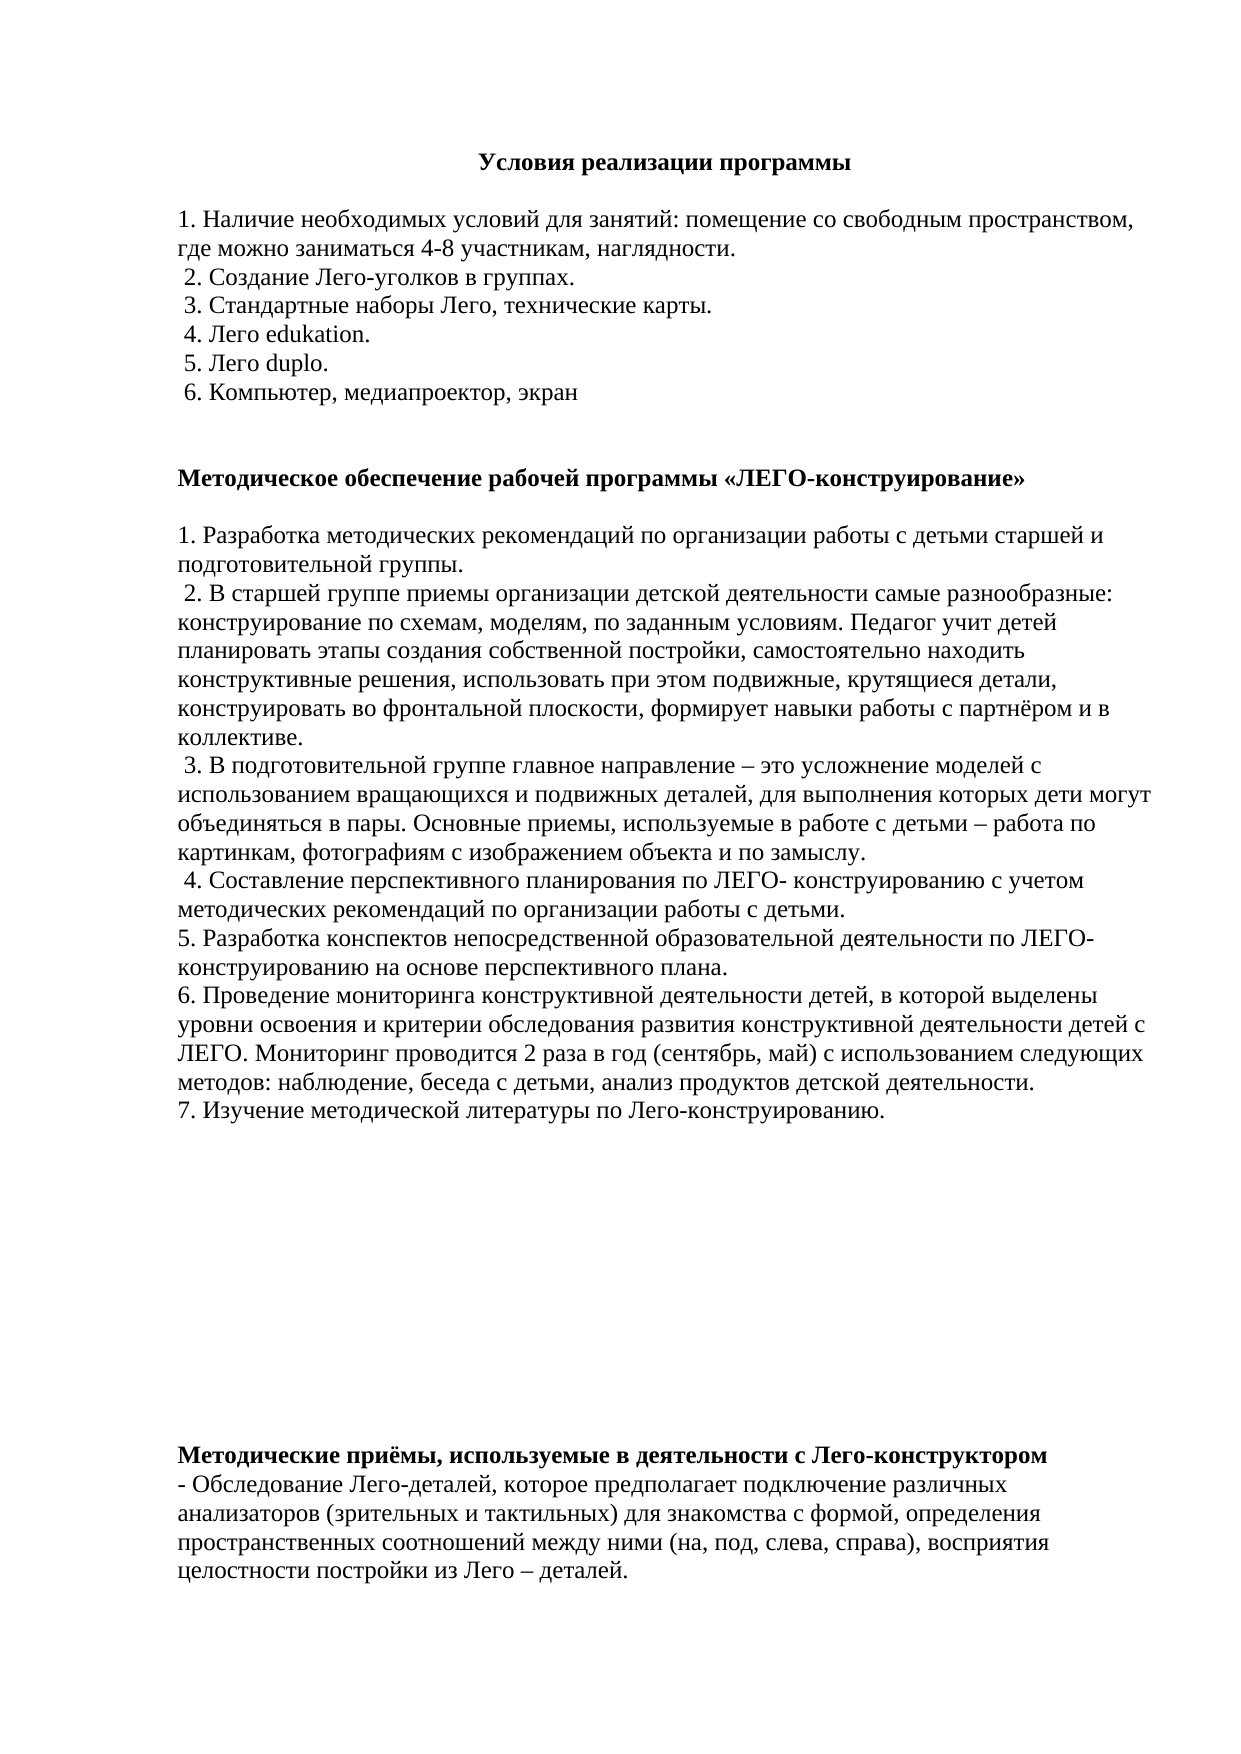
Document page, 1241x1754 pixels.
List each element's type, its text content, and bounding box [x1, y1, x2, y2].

text - Обследование Лего-деталей, которое предполагает подключение различных анализаторов (зрительных и тактильных) для знакомства с формой, определения пространственных соотношений между ними (на, под, слева, справа), восприятия целостности постройки из Лего – деталей. [177, 1469, 1152, 1584]
text Методические приёмы, используемые в деятельности с Лего-конструктором [177, 1441, 1152, 1469]
text 2. В старшей группе приемы организации детской деятельности самые разнообразные: конструирование по схемам, моделям, по заданным условиям. Педагог учит детей планировать этапы создания собственной постройки, самостоятельно находить конструктивные решения, использовать при этом подвижные, крутящиеся детали, конструировать во фронтальной плоскости, формирует навыки работы с партнёром и в коллективе. [177, 578, 1152, 751]
text 3. В подготовительной группе главное направление – это усложнение моделей с использованием вращающихся и подвижных деталей, для выполнения которых дети могут объединяться в пары. Основные приемы, используемые в работе с детьми – работа по картинкам, фотографиям с изображением объекта и по замыслу. [177, 751, 1152, 866]
text Условия реализации программы [177, 147, 1152, 176]
text Методическое обеспечение рабочей программы «ЛЕГО-конструирование» [177, 463, 1152, 492]
text 6. Компьютер, медиапроектор, экран [177, 377, 1152, 406]
text 3. Стандартные наборы Лего, технические карты. [177, 291, 1152, 319]
text 5. Лего duplo. [177, 348, 1152, 377]
text 7. Изучение методической литературы по Лего-конструированию. [177, 1096, 1152, 1124]
text 2. Создание Лего-уголков в группах. [177, 262, 1152, 291]
text 4. Составление перспективного планирования по ЛЕГО- конструированию с учетом методических рекомендаций по организации работы с детьми. [177, 866, 1152, 923]
text 6. Проведение мониторинга конструктивной деятельности детей, в которой выделены уровни освоения и критерии обследования развития конструктивной деятельности детей с ЛЕГО. Мониторинг проводится 2 раза в год (сентябрь, май) с использованием следующих методов: наблюдение, беседа с детьми, анализ продуктов детской деятельности. [177, 981, 1152, 1096]
text 5. Разработка конспектов непосредственной образовательной деятельности по ЛЕГО-конструированию на основе перспективного плана. [177, 923, 1152, 981]
text 1. Разработка методических рекомендаций по организации работы с детьми старшей и подготовительной группы. [177, 521, 1152, 578]
text 4. Лего edukation. [177, 319, 1152, 348]
text 1. Наличие необходимых условий для занятий: помещение со свободным пространством, где можно заниматься 4-8 участникам, наглядности. [177, 204, 1152, 262]
